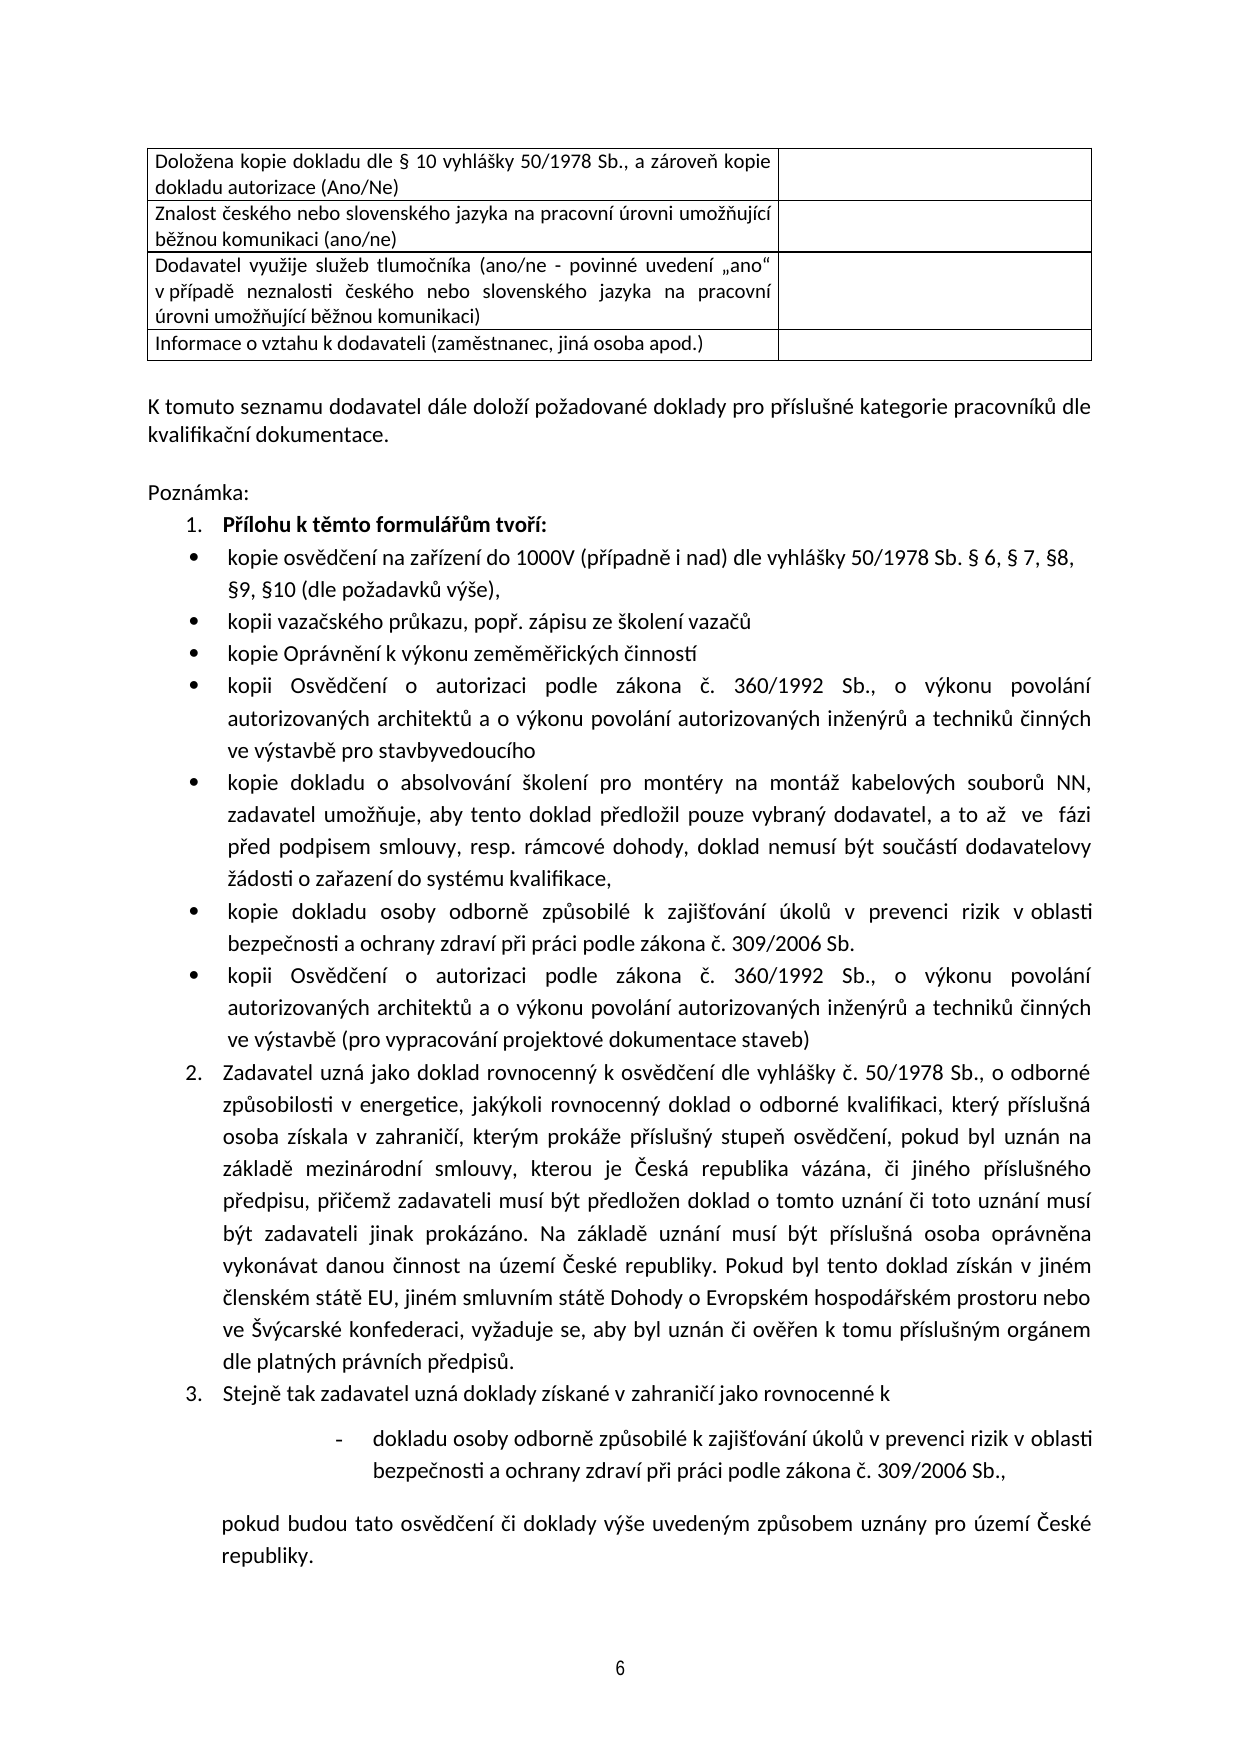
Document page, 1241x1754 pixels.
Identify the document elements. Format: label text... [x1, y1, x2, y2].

list Zadavatel uzná jako doklad rovnocenný k osvědčení dle vyhlášky č. 50/1978 Sb., o odborné způsobilosti v energetice, jakýkoli rovnocenný doklad o odborné kvalifikaci, který příslušná osoba získala v zahraničí, kterým prokáže příslušný stupeň osvědčení, pokud byl uznán na základě mezinárodní smlouvy, kterou je Česká republika vázána, či jiného příslušného předpisu, přičemž zadavateli musí být předložen doklad o tomto uznání či toto uznání musí být zadavateli jinak prokázáno. Na základě uznání musí být příslušná osoba oprávněna vykonávat danou činnost na území České republiky. Pokud byl tento doklad získán v jiném členském státě EU, jiném smluvním státě Dohody o Evropském hospodářském prostoru nebo ve Švýcarské konfederaci, vyžaduje se, aby byl uznán či ověřen k tomu příslušným orgánem dle platných právních předpisů. [185, 1058, 1093, 1375]
list kopie Oprávnění k výkonu zeměměřických činností [190, 639, 1093, 667]
list kopii vazačského průkazu, popř. zápisu ze školení vazačů [190, 607, 1093, 635]
table_cell [779, 201, 1091, 251]
table_cell Informace o vztahu k dodavateli (zaměstnanec, jiná osoba apod.) [148, 330, 778, 360]
table_cell [779, 149, 1091, 199]
list kopii Osvědčení o autorizaci podle zákona č. 360/1992 Sb., o výkonu povolání autorizovaných architektů a o výkonu povolání autorizovaných inženýrů a techniků činných ve výstavbě pro stavbyvedoucího [190, 671, 1093, 764]
list Přílohu k těmto formulářům tvoří: [185, 511, 1093, 538]
text pokud budou tato osvědčení či doklady výše uvedeným způsobem uznány pro území České republiky. [221, 1509, 1093, 1570]
table_cell Doložena kopie dokladu dle § 10 vyhlášky 50/1978 Sb., a zároveň kopie dokladu autorizace (Ano/Ne) [148, 149, 778, 199]
list kopie dokladu o absolvování školení pro montéry na montáž kabelových souborů NN, zadavatel umožňuje, aby tento doklad předložil pouze vybraný dodavatel, a to až ve fázi před podpisem smlouvy, resp. rámcové dohody, doklad nemusí být součástí dodavatelovy žádosti o zařazení do systému kvalifikace, [190, 768, 1093, 893]
table_cell [779, 330, 1091, 360]
list kopie dokladu osoby odborně způsobilé k zajišťování úkolů v prevenci rizik v oblasti bezpečnosti a ochrany zdraví při práci podle zákona č. 309/2006 Sb. [190, 897, 1093, 957]
text Poznámka: [148, 478, 1093, 506]
list Stejně tak zadavatel uzná doklady získané v zahraničí jako rovnocenné k [185, 1379, 1093, 1408]
table_cell Dodavatel využije služeb tlumočníka (ano/ne - povinné uvedení „ano“ v případě neznalosti českého nebo slovenského jazyka na pracovní úrovni umožňující běžnou komunikaci) [148, 253, 778, 329]
table_cell [779, 253, 1091, 329]
text K tomuto seznamu dodavatel dále doloží požadované doklady pro příslušné kategorie pracovníků dle kvalifikační dokumentace. [148, 392, 1093, 448]
table_cell Znalost českého nebo slovenského jazyka na pracovní úrovni umožňující běžnou komunikaci (ano/ne) [148, 201, 778, 251]
list dokladu osoby odborně způsobilé k zajišťování úkolů v prevenci rizik v oblasti bezpečnosti a ochrany zdraví při práci podle zákona č. 309/2006 Sb., [335, 1424, 1093, 1484]
list kopie osvědčení na zařízení do 1000V (případně i nad) dle vyhlášky 50/1978 Sb. § 6, § 7, §8, §9, §10 (dle požadavků výše), [190, 543, 1093, 603]
list kopii Osvědčení o autorizaci podle zákona č. 360/1992 Sb., o výkonu povolání autorizovaných architektů a o výkonu povolání autorizovaných inženýrů a techniků činných ve výstavbě (pro vypracování projektové dokumentace staveb) [190, 961, 1093, 1053]
